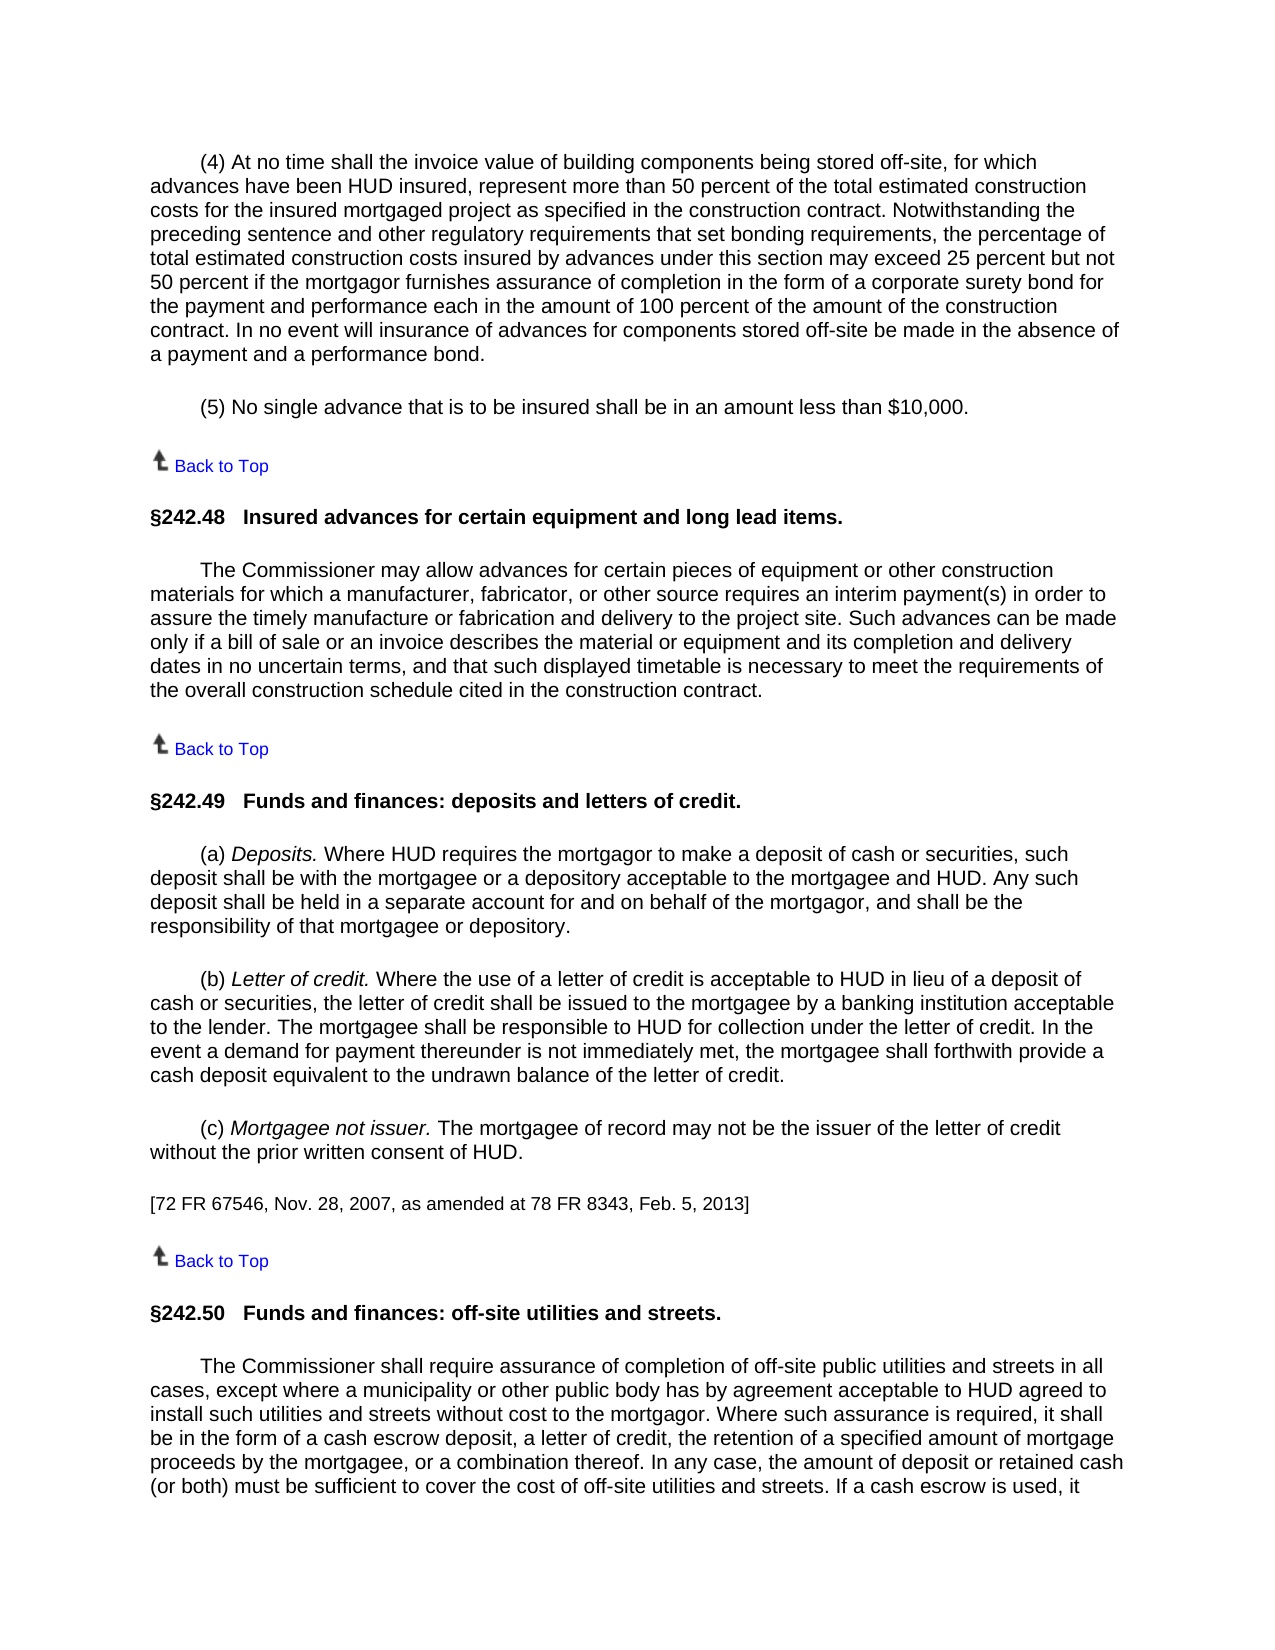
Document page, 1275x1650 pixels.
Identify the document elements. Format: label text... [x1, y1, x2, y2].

text [72 FR 67546, Nov. 28, 2007, as amended at 78 FR 8343, Feb. 5, 2013] [150, 1193, 1125, 1214]
text Back to Top [150, 448, 1125, 476]
text (c) Mortgagee not issuer. The mortgagee of record may not be the issuer of the letter of credit without the prior written consent of HUD. [150, 1116, 1125, 1163]
text Back to Top [150, 1243, 1125, 1272]
text §242.50 Funds and finances: off-site utilities and streets. [150, 1301, 1125, 1325]
text §242.49 Funds and finances: deposits and letters of credit. [150, 788, 1125, 812]
text (a) Deposits. Where HUD requires the mortgagor to make a deposit of cash or securities, such deposit shall be with the mortgagee or a depository acceptable to the mortgagee and HUD. Any such deposit shall be held in a separate account for and on behalf of the mortgagor, and shall be the responsibility of that mortgagee or depository. [150, 842, 1125, 937]
text The Commissioner may allow advances for certain pieces of equipment or other construction materials for which a manufacturer, fabricator, or other source requires an interim payment(s) in order to assure the timely manufacture or fabrication and delivery to the project site. Such advances can be made only if a bill of sale or an invoice describes the material or equipment and its completion and delivery dates in no uncertain terms, and that such displayed timetable is necessary to meet the requirements of the overall construction schedule cited in the construction contract. [150, 558, 1125, 702]
picture [150, 447, 175, 473]
text (5) No single advance that is to be insured shall be in an amount less than $10,000. [150, 395, 1125, 419]
text (b) Letter of credit. Where the use of a letter of credit is acceptable to HUD in lieu of a deposit of cash or securities, the letter of credit shall be issued to the mortgagee by a banking institution acceptable to the lender. The mortgagee shall be responsible to HUD for collection under the letter of credit. In the event a demand for payment thereunder is not immediately met, the mortgagee shall forthwith provide a cash deposit equivalent to the undrawn balance of the letter of credit. [150, 967, 1125, 1086]
text Back to Top [150, 731, 1125, 759]
text (4) At no time shall the invoice value of building components being stored off-site, for which advances have been HUD insured, represent more than 50 percent of the total estimated construction costs for the insured mortgaged project as specified in the construction contract. Notwithstanding the preceding sentence and other regulatory requirements that set bonding requirements, the percentage of total estimated construction costs insured by advances under this section may exceed 25 percent but not 50 percent if the mortgagor furnishes assurance of completion in the form of a corporate surety bond for the payment and performance each in the amount of 100 percent of the amount of the construction contract. In no event will insurance of advances for components stored off-site be made in the absence of a payment and a performance bond. [150, 150, 1125, 366]
picture [150, 731, 175, 756]
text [150, 1354, 1125, 1498]
text §242.48 Insured advances for certain equipment and long lead items. [150, 505, 1125, 529]
picture [150, 1243, 175, 1268]
